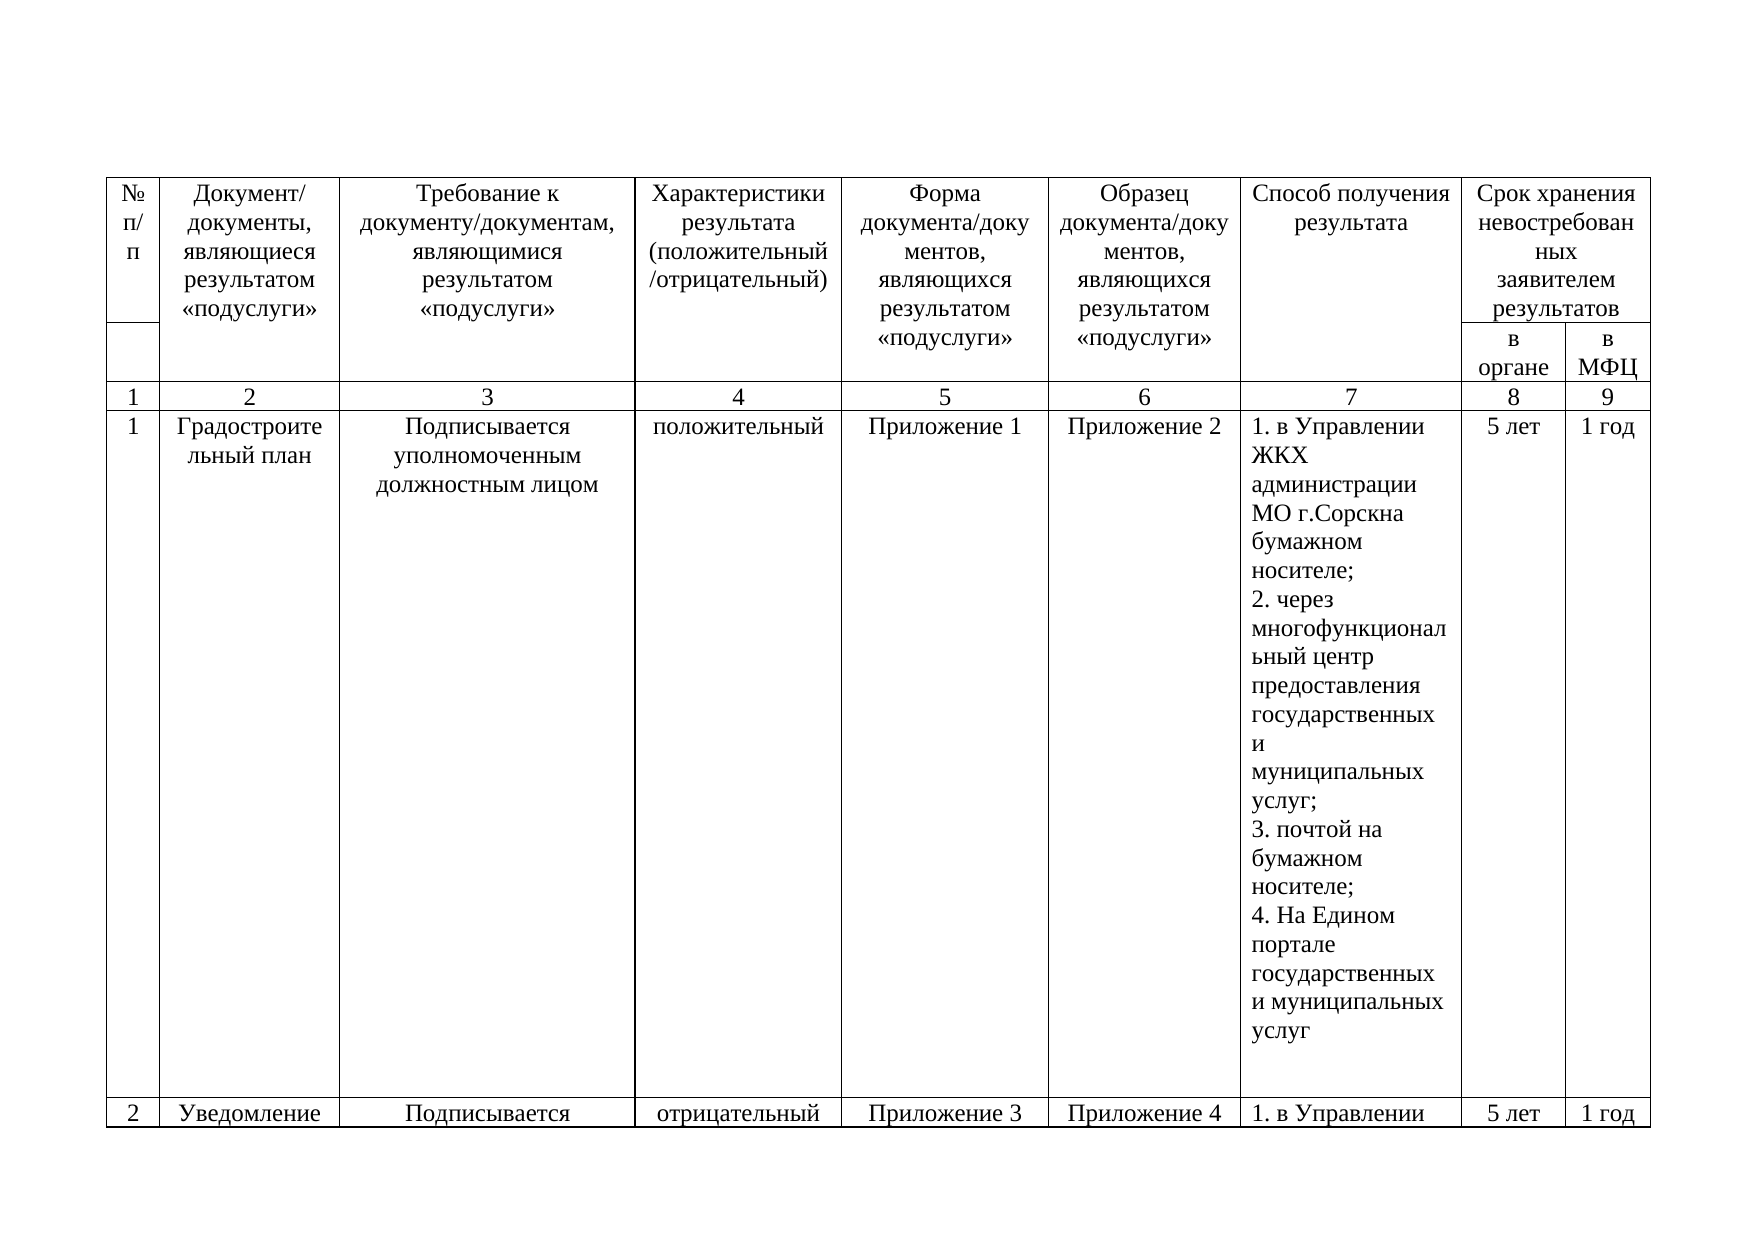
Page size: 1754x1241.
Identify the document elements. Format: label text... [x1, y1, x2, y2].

table_cell 3 [340, 382, 634, 410]
table_cell 5 [842, 382, 1048, 410]
table_cell 7 [1241, 382, 1461, 410]
table_cell 2 [160, 382, 339, 410]
table_cell 5 лет [1462, 411, 1565, 1097]
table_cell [340, 1098, 634, 1126]
table_cell 6 [1049, 382, 1240, 410]
table_cell 8 [1462, 382, 1565, 410]
table_cell 2 [107, 1098, 159, 1126]
table_cell Градостроительный план [160, 411, 339, 1097]
table_header Требование к документу/документам, являющимися результатом «подуслуги» [340, 178, 634, 381]
table_cell 1 [107, 411, 159, 1097]
table_cell Приложение 3 [842, 1098, 1048, 1126]
table_cell Подписывается уполномоченным должностным лицом [340, 411, 634, 1097]
table_cell Приложение 1 [842, 411, 1048, 1097]
table_cell в МФЦ [1566, 323, 1650, 381]
table_header Срок хранения невостребованных заявителем результатов [1462, 178, 1650, 322]
table_header Документ/документы, являющиеся результатом «подуслуги» [160, 178, 339, 381]
table_cell отрицательный [636, 1098, 841, 1126]
table_cell 4 [636, 382, 841, 410]
table_cell 1 год [1566, 1098, 1650, 1126]
table_header Форма документа/документов, являющихся результатом «подуслуги» [842, 178, 1048, 381]
table_header Характеристики результата (положительный/отрицательный) [636, 178, 841, 381]
table_cell положительный [636, 411, 841, 1097]
table_header Образец документа/документов, являющихся результатом «подуслуги» [1049, 178, 1240, 381]
table_cell 1 [107, 382, 159, 410]
table_cell 1 год [1566, 411, 1650, 1097]
table_cell [107, 323, 159, 381]
table_header Способ получения результата [1241, 178, 1461, 381]
table_cell в органе [1462, 323, 1565, 381]
table_cell 9 [1566, 382, 1650, 410]
table_cell Приложение 2 [1049, 411, 1240, 1097]
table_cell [1241, 1098, 1461, 1126]
table_header № п/п [107, 178, 159, 322]
table_cell Приложение 4 [1049, 1098, 1240, 1126]
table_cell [160, 1098, 339, 1126]
table_cell 5 лет [1462, 1098, 1565, 1126]
